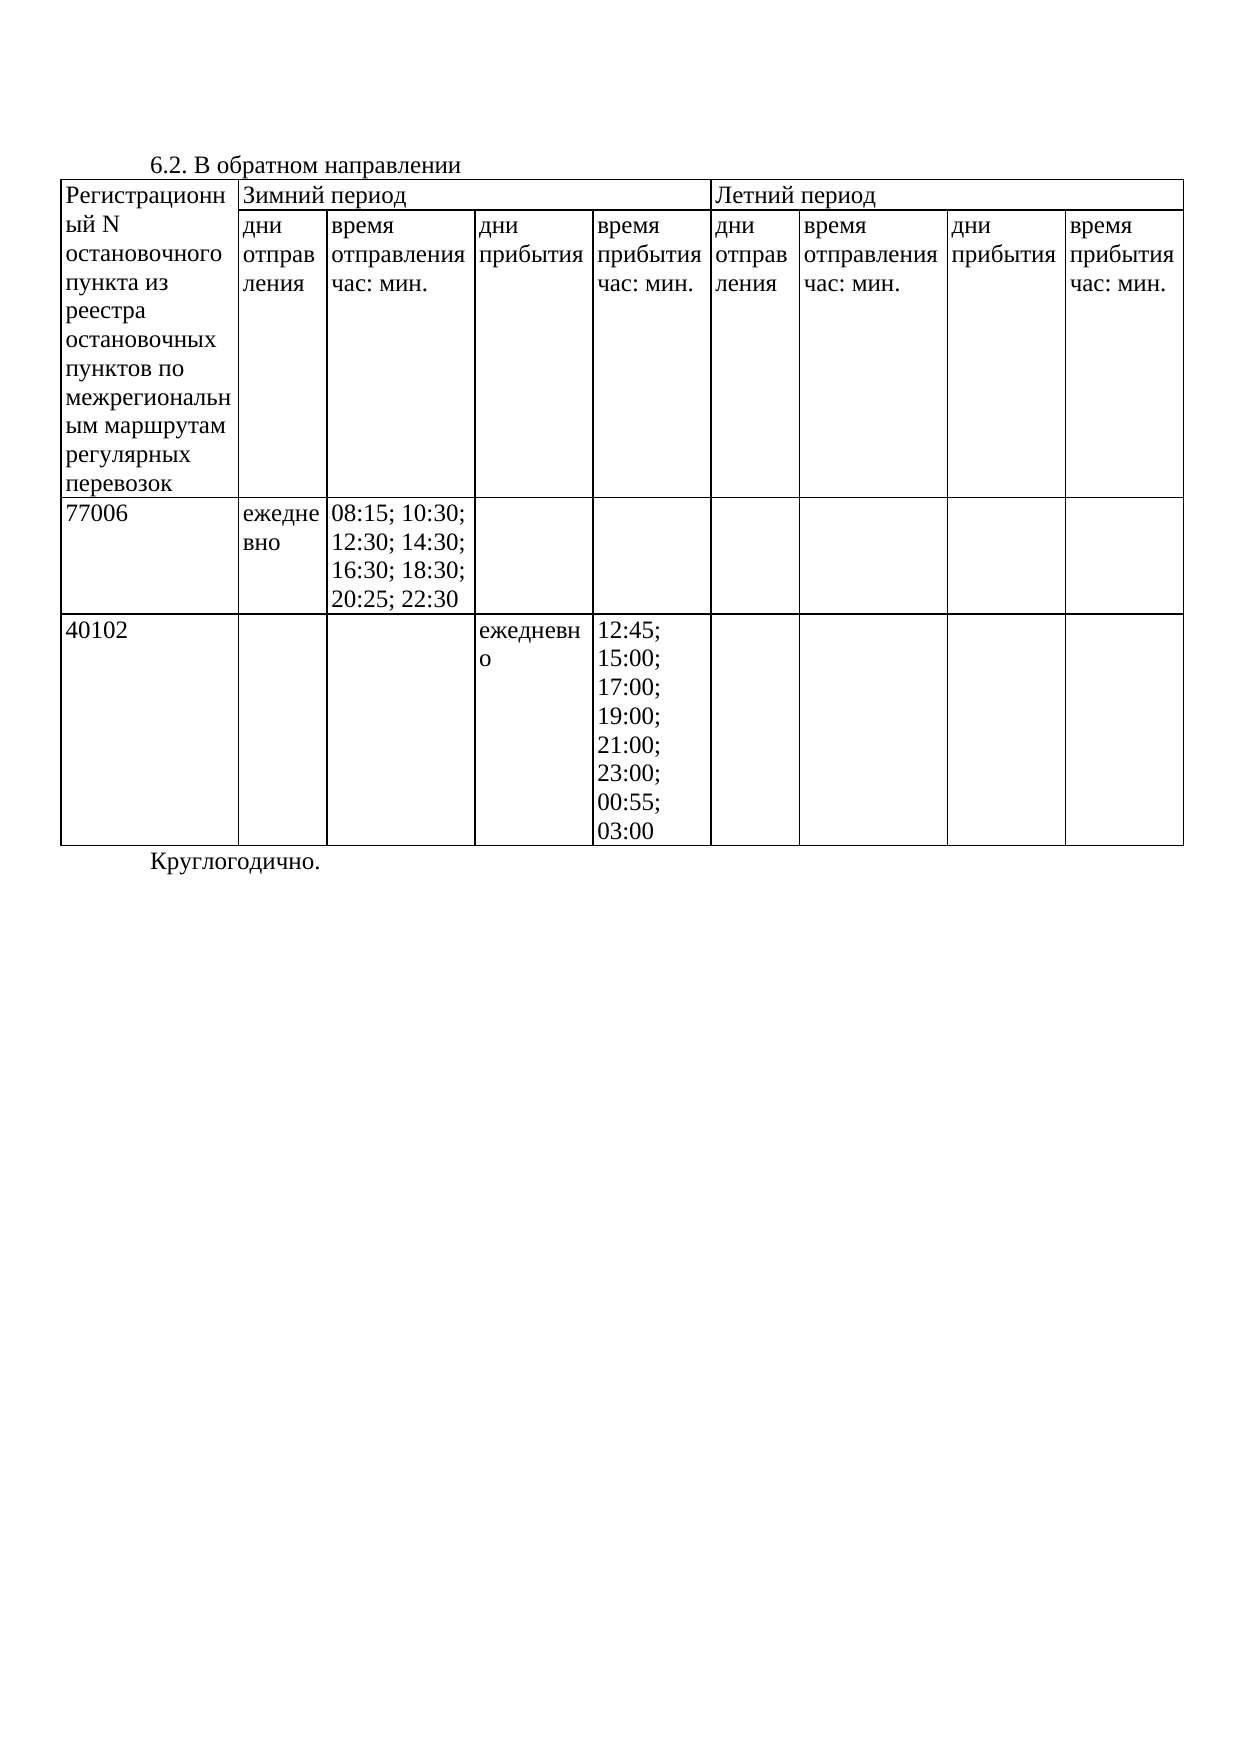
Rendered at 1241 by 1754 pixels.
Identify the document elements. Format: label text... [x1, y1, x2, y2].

table_cell время отправления час: мин. [800, 211, 947, 497]
table_cell [239, 615, 326, 845]
table_cell [1066, 615, 1183, 845]
table_header Регистрационный N остановочного пункта из реестра остановочных пунктов по межрегиональным маршрутам регулярных перевозок [62, 180, 238, 497]
table_cell 08:15; 10:30; 12:30; 14:30; 16:30; 18:30; 20:25; 22:30 [328, 498, 474, 613]
text 6.2. В обратном направлении [150, 150, 1090, 179]
table_cell 40102 [62, 615, 238, 845]
table_cell дни отправления [239, 211, 326, 497]
table_cell [1066, 498, 1183, 613]
table_cell дни отправления [712, 211, 799, 497]
table_header Летний период [712, 180, 1183, 209]
table_cell [948, 615, 1065, 845]
table_cell 77006 [62, 498, 238, 613]
table_cell дни прибытия [476, 211, 592, 497]
table_cell дни прибытия [948, 211, 1065, 497]
table_cell [948, 498, 1065, 613]
table_cell [712, 615, 799, 845]
table_header Зимний период [239, 180, 710, 209]
table_cell [328, 615, 474, 845]
table_cell ежедневно [239, 498, 326, 613]
table_cell [800, 615, 947, 845]
table_cell 12:45; 15:00; 17:00; 19:00; 21:00; 23:00; 00:55; 03:00 [594, 615, 710, 845]
table_cell [800, 498, 947, 613]
table_cell время отправления час: мин. [328, 211, 474, 497]
table_cell [594, 498, 710, 613]
table_cell время прибытия час: мин. [1066, 211, 1183, 497]
table_cell [712, 498, 799, 613]
text Круглогодично. [150, 846, 1090, 875]
table_cell время прибытия час: мин. [594, 211, 710, 497]
table_cell ежедневно [476, 615, 592, 845]
table_cell [476, 498, 592, 613]
